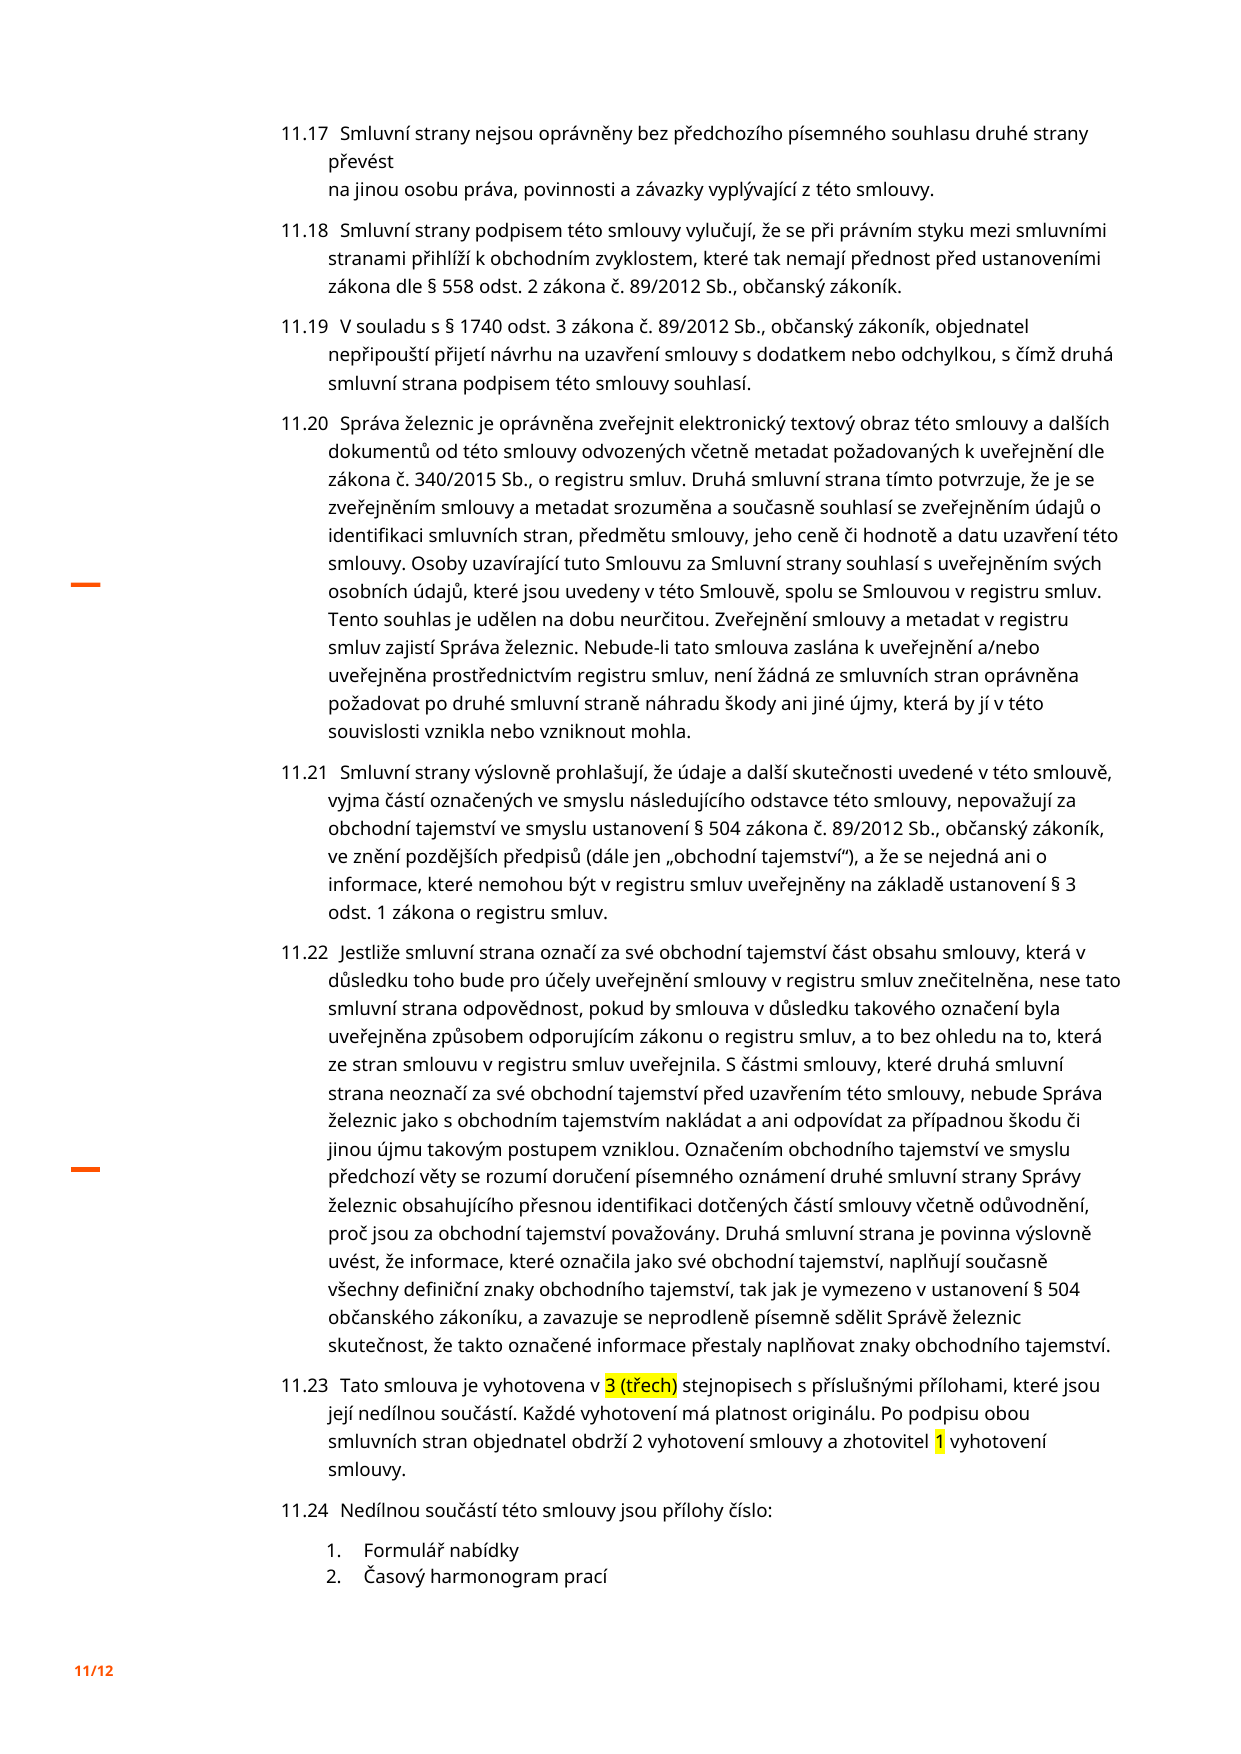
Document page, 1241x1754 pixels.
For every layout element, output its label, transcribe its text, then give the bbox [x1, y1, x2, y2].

list Smluvní strany nejsou oprávněny bez předchozího písemného souhlasu druhé strany převést na jinou osobu práva, povinnosti a závazky vyplývající z této smlouvy. [281, 121, 1122, 202]
list Jestliže smluvní strana označí za své obchodní tajemství část obsahu smlouvy, která v důsledku toho bude pro účely uveřejnění smlouvy v registru smluv znečitelněna, nese tato smluvní strana odpovědnost, pokud by smlouva v důsledku takového označení byla uveřejněna způsobem odporujícím zákonu o registru smluv, a to bez ohledu na to, která ze stran smlouvu v registru smluv uveřejnila. S částmi smlouvy, které druhá smluvní strana neoznačí za své obchodní tajemství před uzavřením této smlouvy, nebude Správa železnic jako s obchodním tajemstvím nakládat a ani odpovídat za případnou škodu či jinou újmu takovým postupem vzniklou. Označením obchodního tajemství ve smyslu předchozí věty se rozumí doručení písemného oznámení druhé smluvní strany Správy železnic obsahujícího přesnou identifikaci dotčených částí smlouvy včetně odůvodnění, proč jsou za obchodní tajemství považovány. Druhá smluvní strana je povinna výslovně uvést, že informace, které označila jako své obchodní tajemství, naplňují současně všechny definiční znaky obchodního tajemství, tak jak je vymezeno v ustanovení § 504 občanského zákoníku, a zavazuje se neprodleně písemně sdělit Správě železnic skutečnost, že takto označené informace přestaly naplňovat znaky obchodního tajemství. [281, 940, 1122, 1357]
list Časový harmonogram prací [326, 1563, 1122, 1589]
list Nedílnou součástí této smlouvy jsou přílohy číslo: [281, 1497, 1122, 1523]
list Tato smlouva je vyhotovena v 3 (třech) stejnopisech s příslušnými přílohami, které jsou její nedílnou součástí. Každé vyhotovení má platnost originálu. Po podpisu obou smluvních stran objednatel obdrží 2 vyhotovení smlouvy a zhotovitel 1 vyhotovení smlouvy. [281, 1372, 1122, 1482]
list Smluvní strany podpisem této smlouvy vylučují, že se při právním styku mezi smluvními stranami přihlíží k obchodním zvyklostem, které tak nemají přednost před ustanoveními zákona dle § 558 odst. 2 zákona č. 89/2012 Sb., občanský zákoník. [281, 217, 1122, 299]
list Formulář nabídky [326, 1538, 1122, 1563]
list Smluvní strany výslovně prohlašují, že údaje a další skutečnosti uvedené v této smlouvě, vyjma částí označených ve smyslu následujícího odstavce této smlouvy, nepovažují za obchodní tajemství ve smyslu ustanovení § 504 zákona č. 89/2012 Sb., občanský zákoník, ve znění pozdějších předpisů (dále jen „obchodní tajemství“), a že se nejedná ani o informace, které nemohou být v registru smluv uveřejněny na základě ustanovení § 3 odst. 1 zákona o registru smluv. [281, 759, 1122, 925]
list V souladu s § 1740 odst. 3 zákona č. 89/2012 Sb., občanský zákoník, objednatel nepřipouští přijetí návrhu na uzavření smlouvy s dodatkem nebo odchylkou, s čímž druhá smluvní strana podpisem této smlouvy souhlasí. [281, 314, 1122, 395]
list Správa železnic je oprávněna zveřejnit elektronický textový obraz této smlouvy a dalších dokumentů od této smlouvy odvozených včetně metadat požadovaných k uveřejnění dle zákona č. 340/2015 Sb., o registru smluv. Druhá smluvní strana tímto potvrzuje, že je se zveřejněním smlouvy a metadat srozuměna a současně souhlasí se zveřejněním údajů o identifikaci smluvních stran, předmětu smlouvy, jeho ceně či hodnotě a datu uzavření této smlouvy. Osoby uzavírající tuto Smlouvu za Smluvní strany souhlasí s uveřejněním svých osobních údajů, které jsou uvedeny v této Smlouvě, spolu se Smlouvou v registru smluv. Tento souhlas je udělen na dobu neurčitou. Zveřejnění smlouvy a metadat v registru smluv zajistí Správa železnic. Nebude-li tato smlouva zaslána k uveřejnění a/nebo uveřejněna prostřednictvím registru smluv, není žádná ze smluvních stran oprávněna požadovat po druhé smluvní straně náhradu škody ani jiné újmy, která by jí v této souvislosti vznikla nebo vzniknout mohla. [281, 410, 1122, 744]
